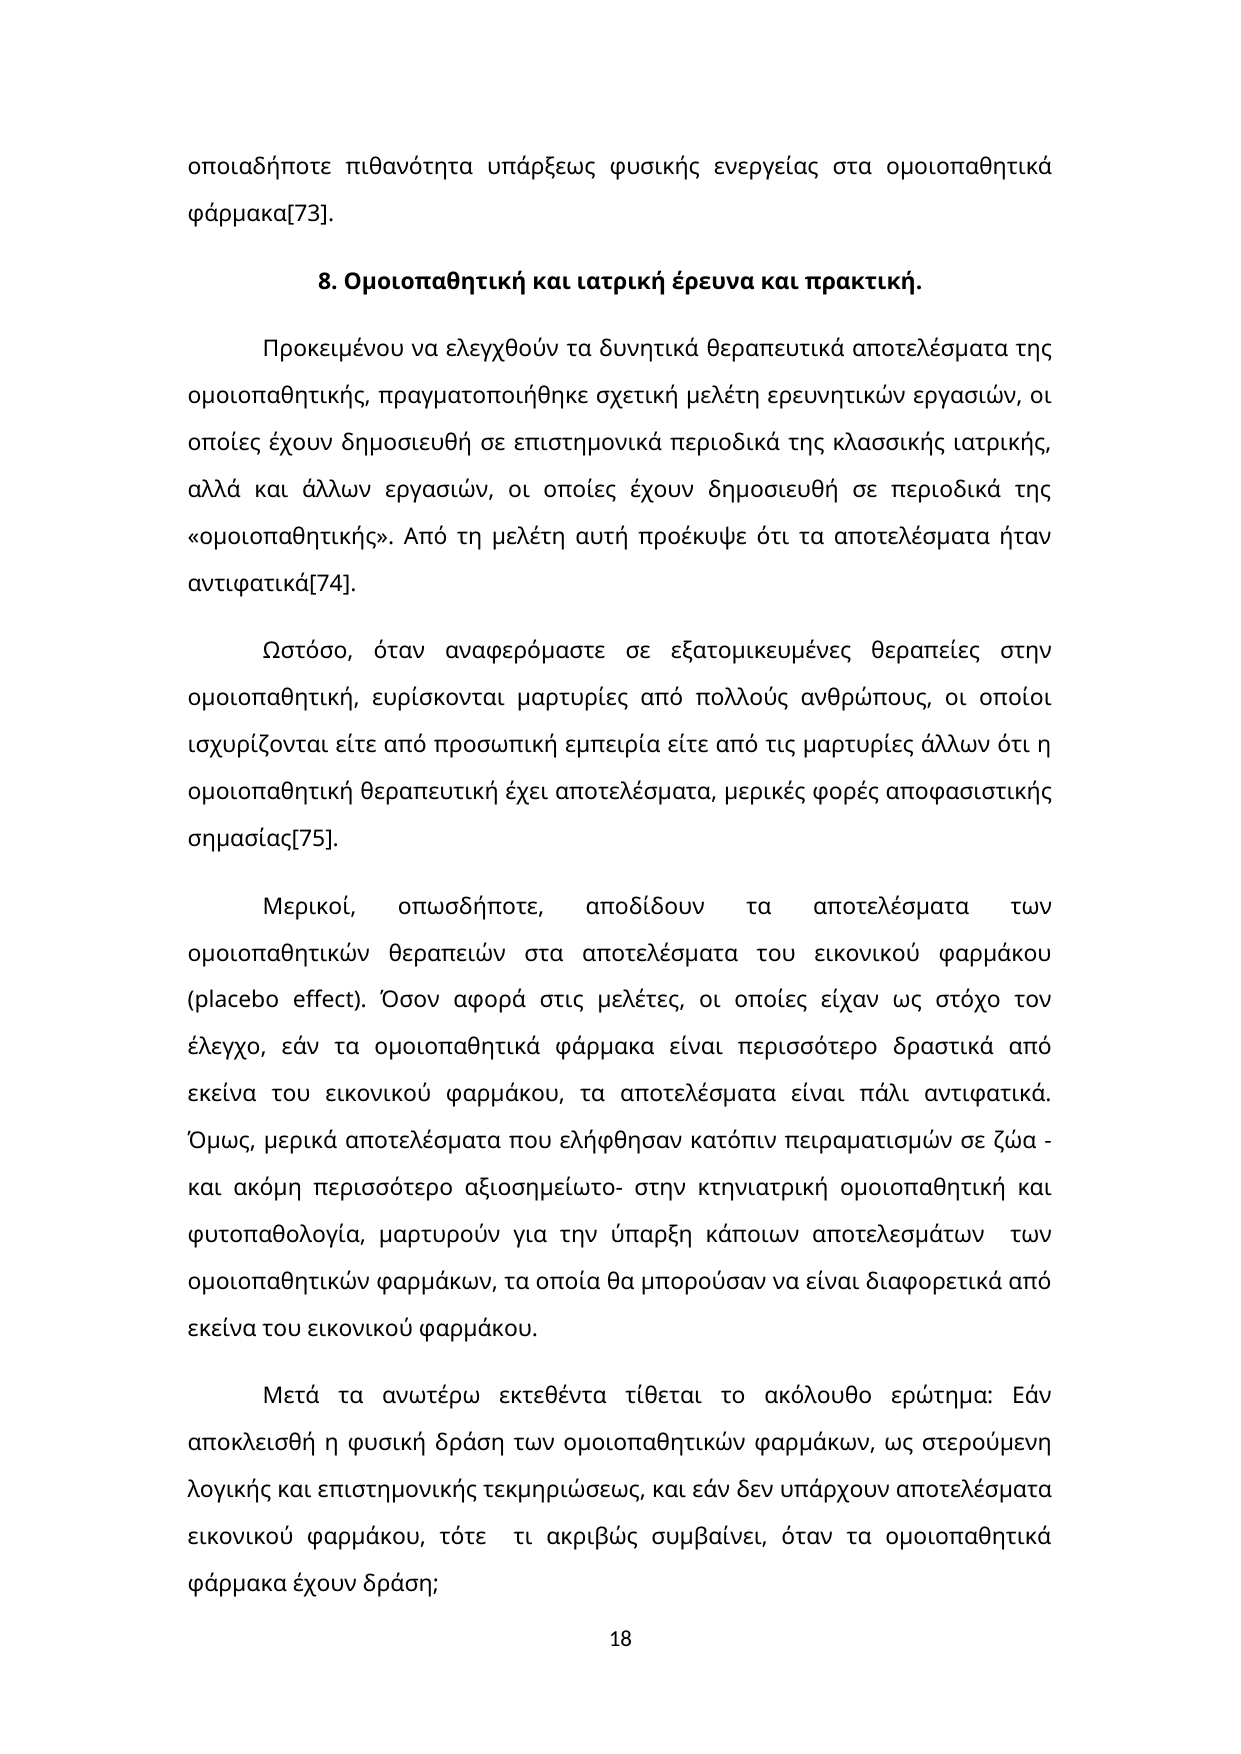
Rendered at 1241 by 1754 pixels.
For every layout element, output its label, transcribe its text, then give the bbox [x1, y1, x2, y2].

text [187, 150, 1053, 228]
text Μετά τα ανωτέρω εκτεθέντα τίθεται το ακόλουθο ερώτημα: Εάν αποκλεισθή η φυσική δράση των ομοιοπαθητικών φαρμάκων, ως στερούμενη λογικής και επιστημονικής τεκμηριώσεως, και εάν δεν υπάρχουν αποτελέσματα εικονικού φαρμάκου, τότε τι ακριβώς συμβαίνει, όταν τα ομοιοπαθητικά φάρμακα έχουν δράση; [187, 1379, 1053, 1598]
text 8. Ομοιοπαθητική και ιατρική έρευνα και πρακτική. [187, 264, 1053, 296]
text Προκειμένου να ελεγχθούν τα δυνητικά θεραπευτικά αποτελέσματα της ομοιοπαθητικής, πραγματοποιήθηκε σχετική μελέτη ερευνητικών εργασιών, οι οποίες έχουν δημοσιευθή σε επιστημονικά περιοδικά της κλασσικής ιατρικής, αλλά και άλλων εργασιών, οι οποίες έχουν δημοσιευθή σε περιοδικά της «ομοιοπαθητικής». Από τη μελέτη αυτή προέκυψε ότι τα αποτελέσματα ήταν αντιφατικά[74]. [187, 332, 1053, 598]
text Ωστόσο, όταν αναφερόμαστε σε εξατομικευμένες θεραπείες στην ομοιοπαθητική, ευρίσκονται μαρτυρίες από πολλούς ανθρώπους, οι οποίοι ισχυρίζονται είτε από προσωπική εμπειρία είτε από τις μαρτυρίες άλλων ότι η ομοιοπαθητική θεραπευτική έχει αποτελέσματα, μερικές φορές αποφασιστικής σημασίας[75]. [187, 634, 1053, 853]
text Μερικοί, οπωσδήποτε, αποδίδουν τα αποτελέσματα των ομοιοπαθητικών θεραπειών στα αποτελέσματα του εικονικού φαρμάκου (placebo effect). Όσον αφορά στις μελέτες, οι οποίες είχαν ως στόχο τον έλεγχο, εάν τα ομοιοπαθητικά φάρμακα είναι περισσότερο δραστικά από εκείνα του εικονικού φαρμάκου, τα αποτελέσματα είναι πάλι αντιφατικά. Όμως, μερικά αποτελέσματα που ελήφθησαν κατόπιν πειραματισμών σε ζώα -και ακόμη περισσότερο αξιοσημείωτο- στην κτηνιατρική ομοιοπαθητική και φυτοπαθολογία, μαρτυρούν για την ύπαρξη κάποιων αποτελεσμάτων των ομοιοπαθητικών φαρμάκων, τα οποία θα μπορούσαν να είναι διαφορετικά από εκείνα του εικονικού φαρμάκου. [187, 889, 1053, 1343]
